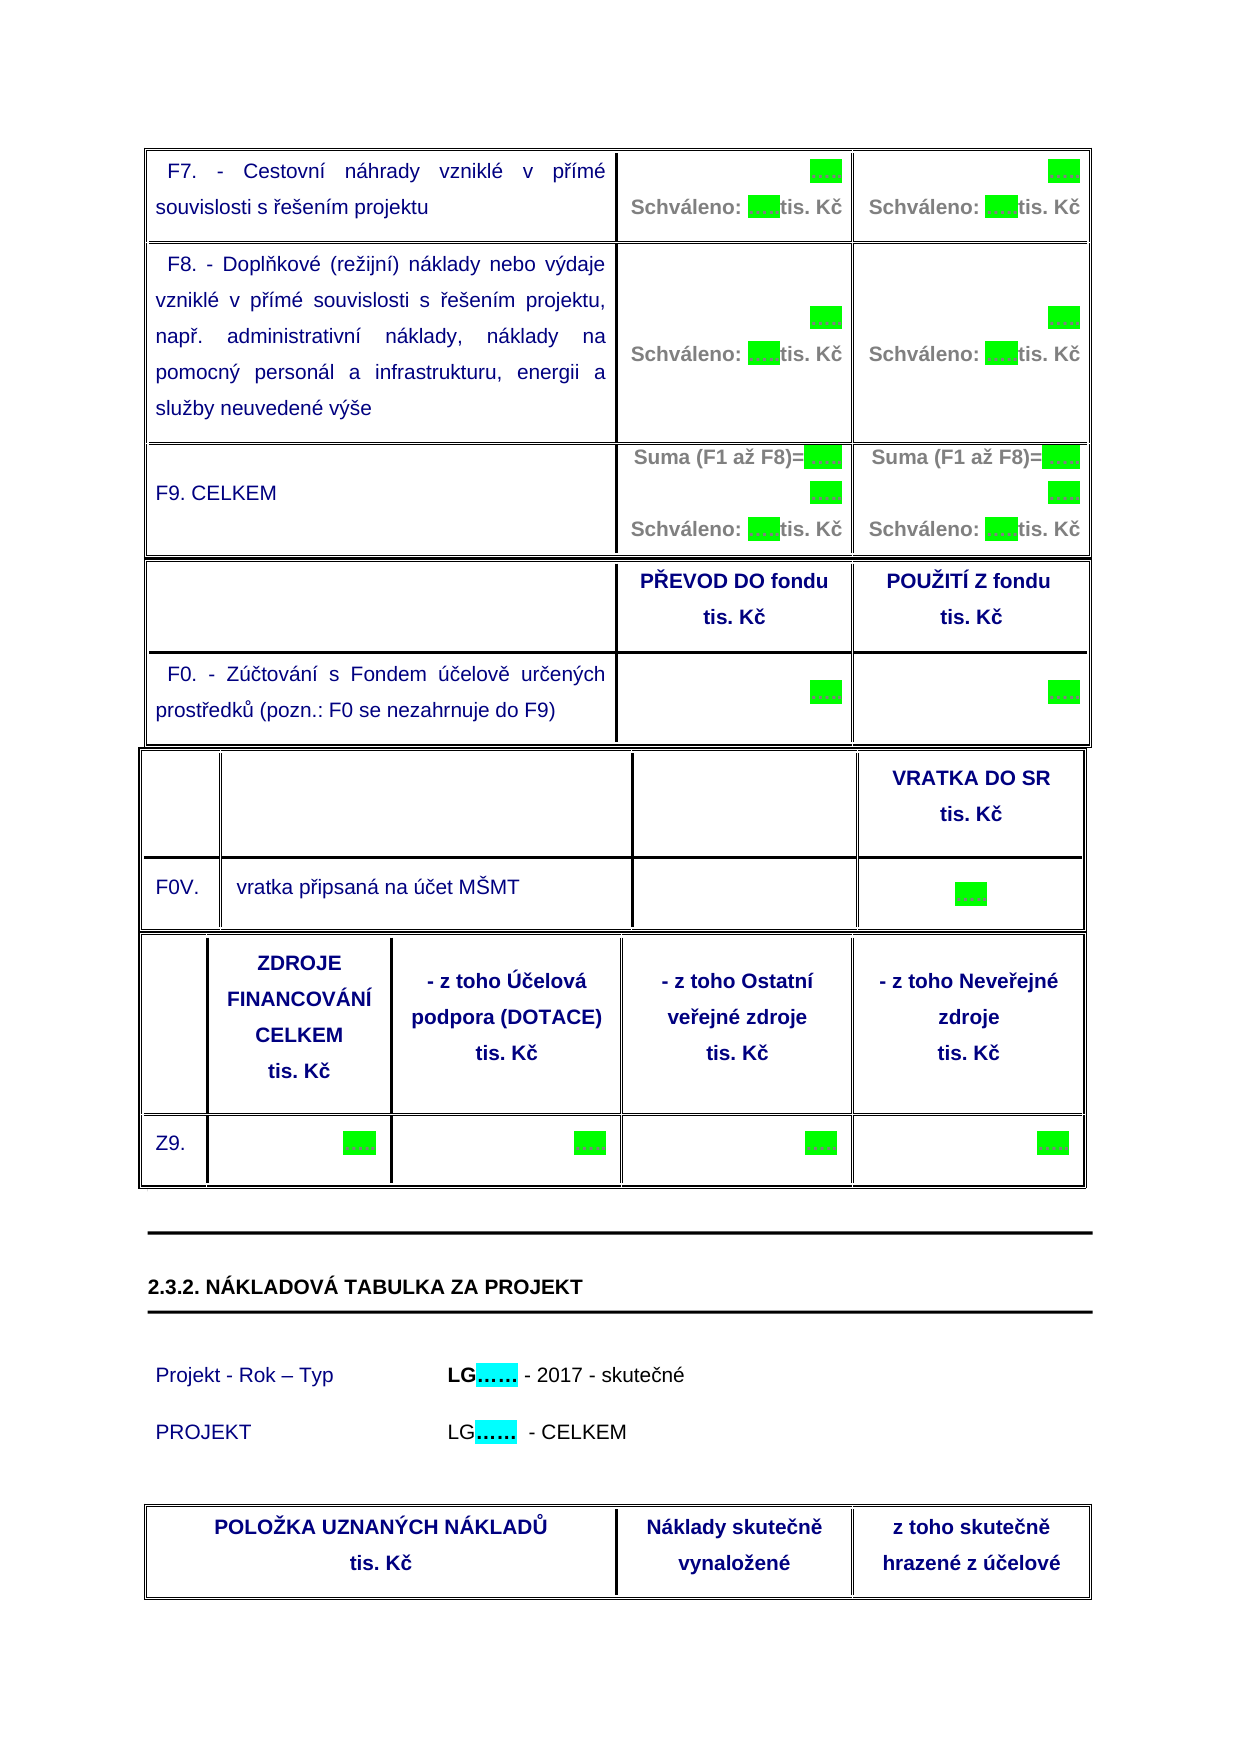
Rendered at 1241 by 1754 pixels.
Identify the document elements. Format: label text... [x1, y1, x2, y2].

table_header PŘEVOD DO fondu tis. Kč [616, 562, 852, 651]
table_cell ….. Schváleno: …..tis. Kč [853, 241, 1090, 441]
table_header LG…… - 2017 - skutečné [430, 1354, 1091, 1411]
table_cell F0. - Zúčtování s Fondem účelově určených prostředků (pozn.: F0 se nezahrnuje do F9) [147, 651, 616, 744]
table_cell ….. [853, 1113, 1084, 1185]
table_header [142, 751, 221, 856]
table_header POUŽITÍ Z fondu tis. Kč [853, 562, 1089, 651]
table_header VRATKA DO SR tis. Kč [858, 751, 1083, 856]
table_header [632, 751, 858, 856]
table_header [853, 1507, 1089, 1597]
table_header Projekt - Rok – Typ [146, 1354, 430, 1411]
table_cell ….. [622, 1116, 853, 1185]
table_header [140, 933, 207, 1112]
text 2.3.2. NÁKLADOVÁ TABULKA ZA PROJEKT [148, 1274, 1093, 1298]
table_header - z toho Účelová podpora (DOTACE) tis. Kč [391, 935, 622, 1112]
table_cell LG…… - CELKEM [430, 1411, 1091, 1468]
table_cell F9. CELKEM [147, 441, 616, 555]
table_cell ….. [858, 856, 1083, 929]
table_cell F7. - Cestovní náhrady vzniklé v přímé souvislosti s řešením projektu [147, 151, 616, 241]
table_header ZDROJE FINANCOVÁNÍ CELKEM tis. Kč [207, 935, 391, 1112]
table_cell ….. [207, 1116, 391, 1185]
table_cell [632, 859, 858, 929]
table_cell Suma (F1 až F8)= ….. ….. Schváleno: …..tis. Kč [616, 445, 852, 555]
table_cell F8. - Doplňkové (režijní) náklady nebo výdaje vzniklé v přímé souvislosti s řešením projektu, např. administrativní náklady, náklady na pomocný personál a infrastrukturu, energii a služby neuvedené výše [145, 241, 616, 441]
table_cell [616, 151, 852, 241]
table_header - z toho Ostatní veřejné zdroje tis. Kč [622, 935, 853, 1112]
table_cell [853, 151, 1089, 241]
table_cell F0V. [142, 856, 221, 929]
table_cell vratka připsaná na účet MŠMT [221, 859, 632, 929]
table_header - z toho Neveřejné zdroje tis. Kč [853, 935, 1083, 1112]
table_header [147, 562, 616, 651]
table_cell Z9. [142, 1113, 207, 1185]
table_cell ….. Schváleno: …..tis. Kč [618, 244, 851, 441]
table_header [221, 749, 632, 856]
table_cell ….. [853, 651, 1089, 744]
table_cell Suma (F1 až F8)= ….. ….. Schváleno: …..tis. Kč [853, 441, 1089, 555]
table_cell ….. [391, 1116, 622, 1185]
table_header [147, 1507, 616, 1597]
table_cell ….. [616, 654, 852, 744]
table_cell PROJEKT [146, 1411, 430, 1468]
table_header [616, 1507, 852, 1597]
